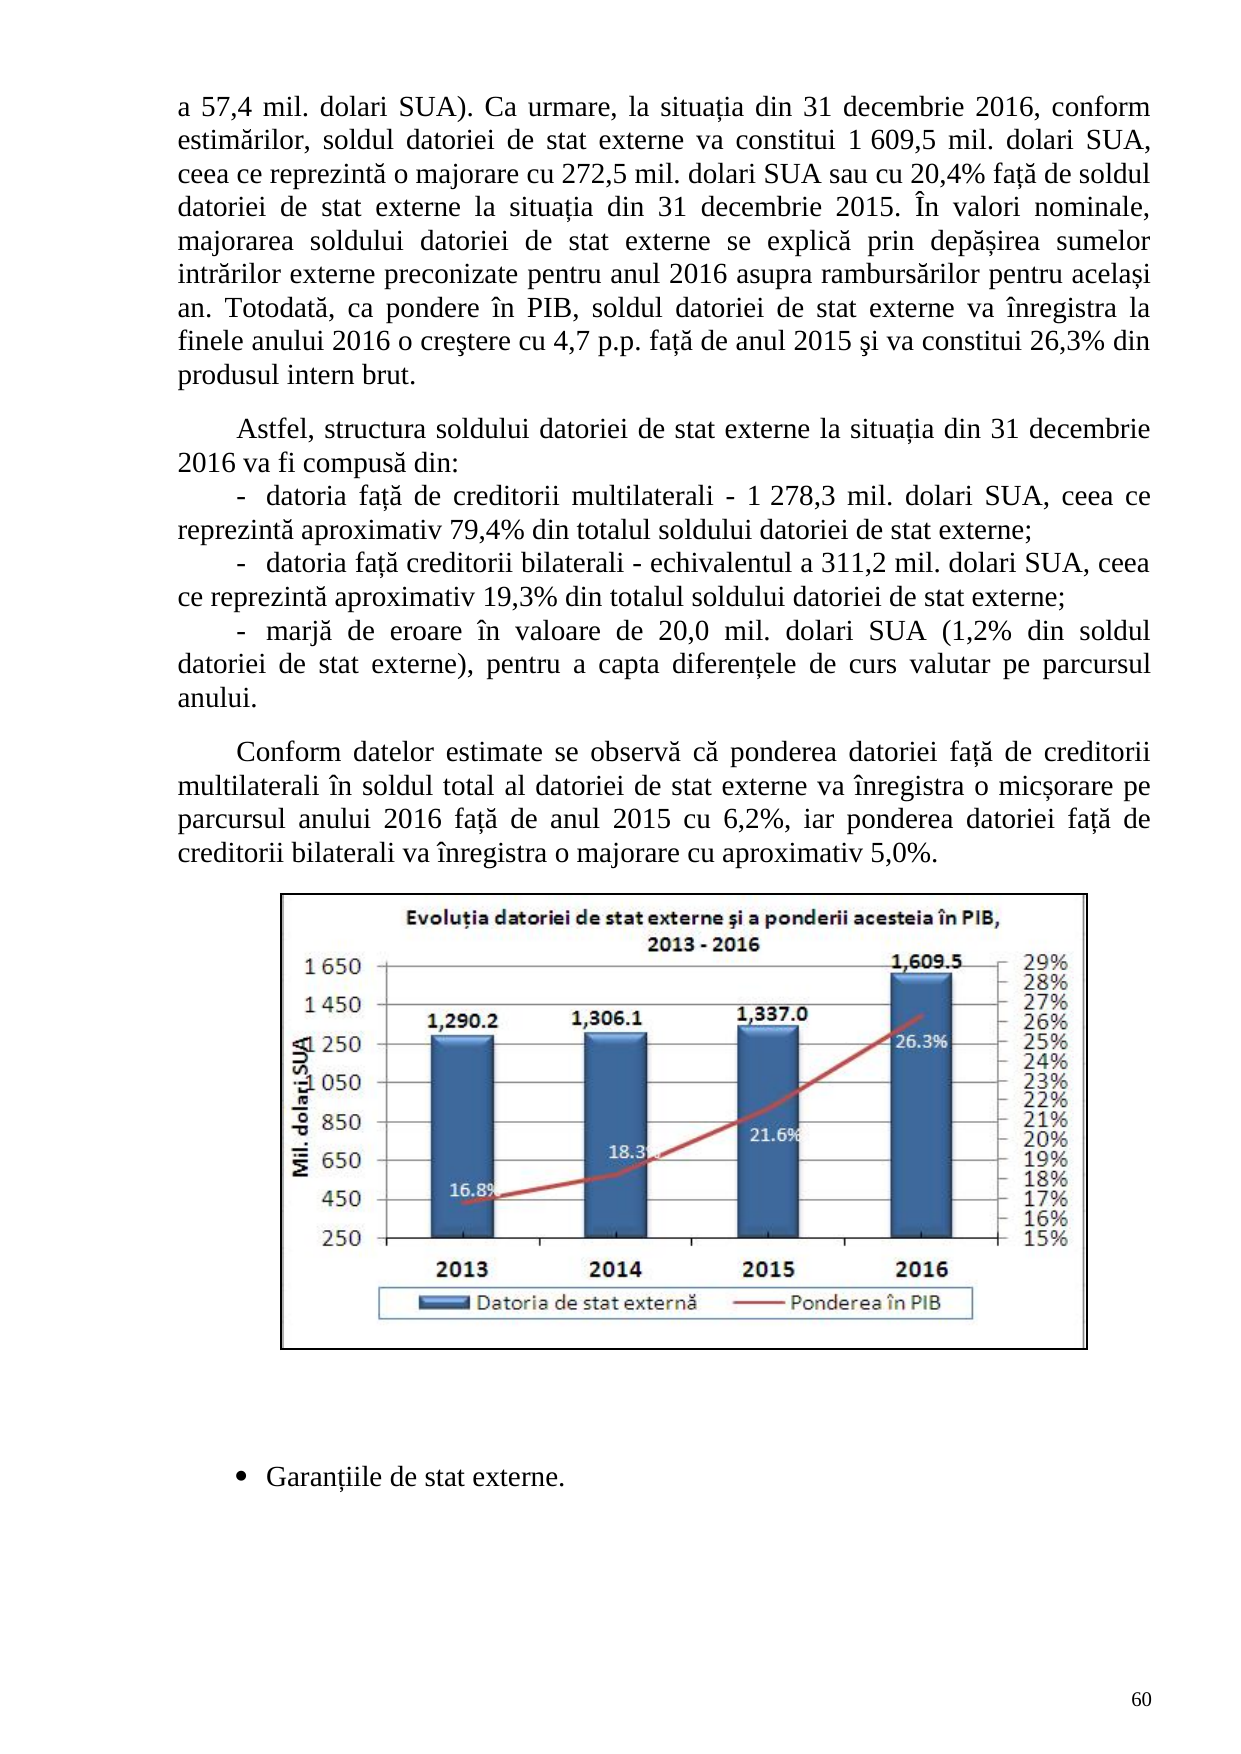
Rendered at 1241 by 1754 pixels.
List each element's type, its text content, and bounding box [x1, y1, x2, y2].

list marjă de eroare în valoare de 20,0 mil. dolari SUA (1,2% din soldul datoriei de stat externe), pentru a capta diferențele de curs valutar pe parcursul anului. [177, 613, 1152, 713]
list Garanțiile de stat externe. [177, 1459, 1152, 1493]
picture [282, 895, 1086, 1348]
list Astfel, structura soldului datoriei de stat externe la situația din 31 decembrie 2016 va fi compusă din: [177, 411, 1152, 478]
list Conform datelor estimate se observă că ponderea datoriei față de creditorii multilaterali în soldul total al datoriei de stat externe va înregistra o micșorare pe parcursul anului 2016 față de anul 2015 cu 6,2%, iar ponderea datoriei față de creditorii bilaterali va înregistra o majorare cu aproximativ 5,0%. [177, 734, 1152, 868]
list datoria față creditorii bilaterali - echivalentul a 311,2 mil. dolari SUA, ceea ce reprezintă aproximativ 19,3% din totalul soldului datoriei de stat externe; [177, 546, 1152, 613]
list datoria față de creditorii multilaterali - 1 278,3 mil. dolari SUA, ceea ce reprezintă aproximativ 79,4% din totalul soldului datoriei de stat externe; [177, 478, 1152, 546]
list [177, 89, 1152, 391]
